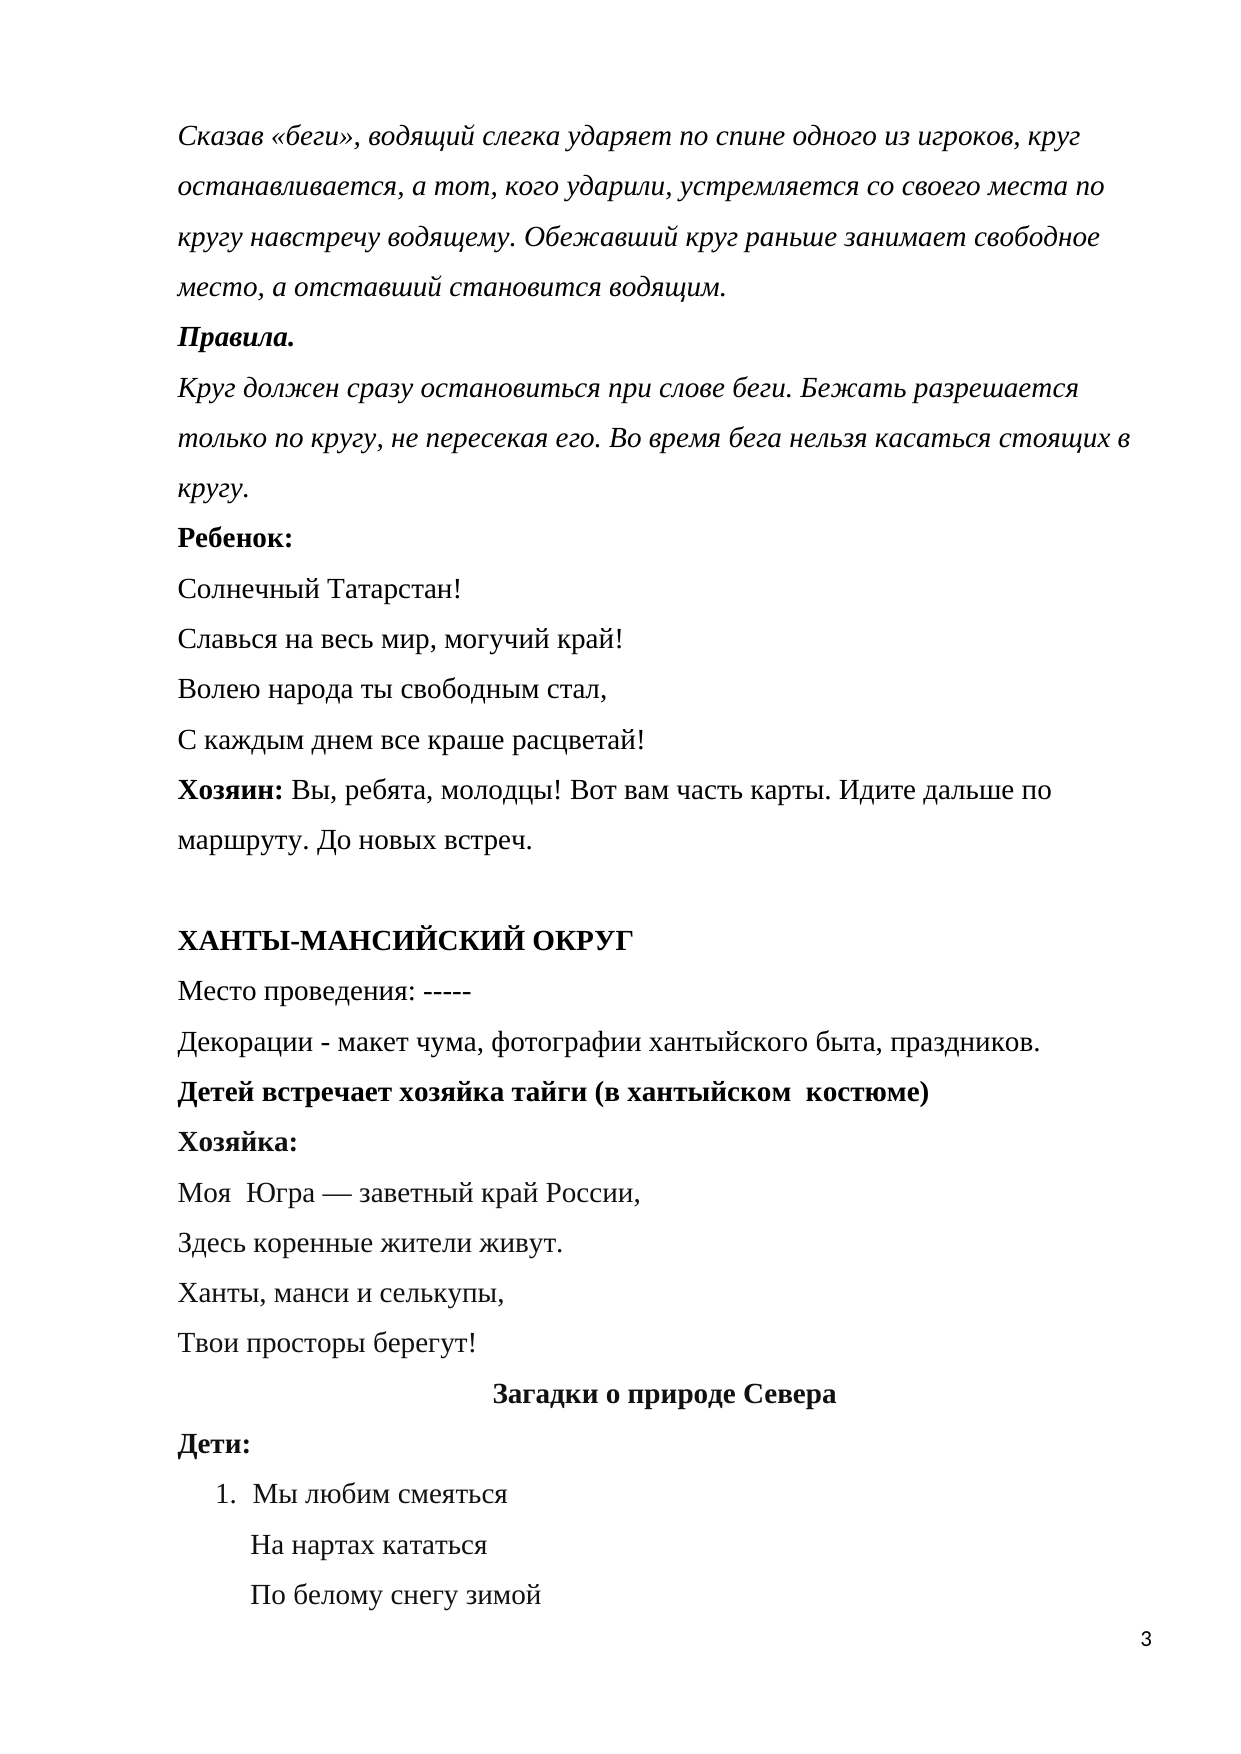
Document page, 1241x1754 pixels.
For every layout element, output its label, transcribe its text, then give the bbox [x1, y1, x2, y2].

text Здесь коренные жители живут. [177, 1225, 1152, 1258]
text Дети: [177, 1426, 1152, 1460]
text Хозяйка: [177, 1124, 1152, 1158]
text Славься на весь мир, могучий край! [177, 621, 1152, 655]
text На нартах кататься [177, 1527, 1152, 1560]
text Декорации - макет чума, фотографии хантыйского быта, праздников. [177, 1024, 1152, 1057]
text Моя Югра — заветный край России, [177, 1175, 1152, 1208]
text Ханты, манси и селькупы, [177, 1275, 1152, 1309]
text ХАНТЫ-МАНСИЙСКИЙ ОКРУГ [177, 923, 1152, 957]
text Правила. [177, 319, 1152, 353]
text С каждым днем все краше расцветай! [177, 722, 1152, 755]
list Мы любим смеяться [215, 1477, 1152, 1510]
text Твои просторы берегут! [177, 1326, 1152, 1359]
text Волею народа ты свободным стал, [177, 672, 1152, 705]
text Круг должен сразу остановиться при слове беги. Бежать разрешается только по кругу, не пересекая его. Во время бега нельзя касаться стоящих в кругу. [177, 370, 1152, 504]
text Солнечный Татарстан! [177, 571, 1152, 604]
text Ребенок: [177, 521, 1152, 554]
text Загадки о природе Севера [177, 1376, 1152, 1409]
text По белому снегу зимой [177, 1577, 1152, 1611]
text Хозяин: Вы, ребята, молодцы! Вот вам часть карты. Идите дальше по маршруту. До новых встреч. [177, 772, 1152, 856]
text Сказав «беги», водящий слегка ударяет по спине одного из игроков, круг останавливается, а тот, кого ударили, устремляется со своего места по кругу навстречу водящему. Обежавший круг раньше занимает свободное место, а отставший становится водящим. [177, 118, 1152, 303]
text Место проведения: ----- [177, 973, 1152, 1007]
text Детей встречает хозяйка тайги (в хантыйском костюме) [177, 1074, 1152, 1108]
